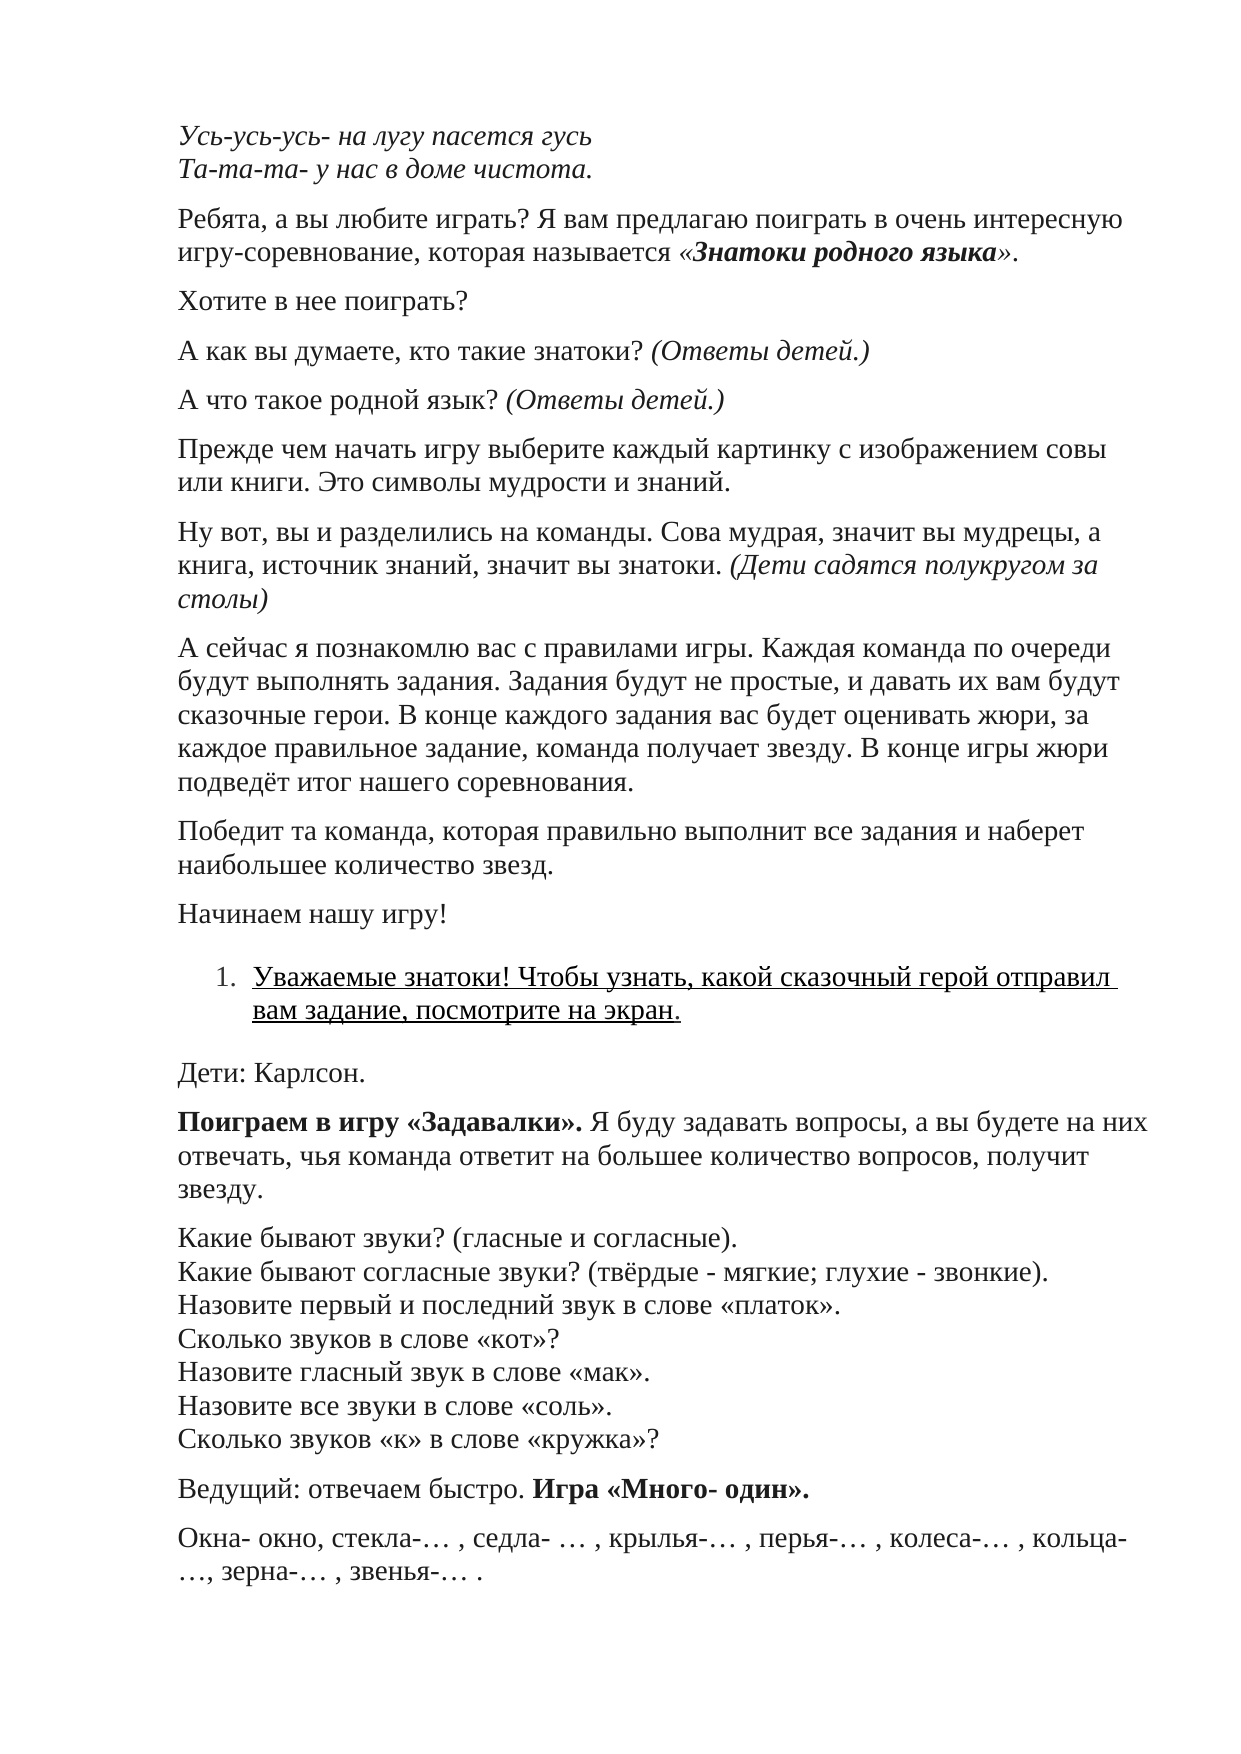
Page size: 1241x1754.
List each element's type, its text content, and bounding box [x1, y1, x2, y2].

text Дети: Карлсон. [177, 1055, 1152, 1088]
text Поиграем в игру «Задавалки». Я буду задавать вопросы, а вы будете на них отвечать, чья команда ответит на большее количество вопросов, получит звезду. [177, 1104, 1152, 1205]
text Ребята, а вы любите играть? Я вам предлагаю поиграть в очень интересную игру-соревнование, которая называется «Знатоки родного языка». [177, 201, 1152, 268]
text Ну вот, вы и разделились на команды. Сова мудрая, значит вы мудрецы, а книга, источник знаний, значит вы знатоки. (Дети садятся полукругом за столы) [177, 514, 1152, 614]
text А как вы думаете, кто такие знатоки? (Ответы детей.) [177, 333, 1152, 366]
text Хотите в нее поиграть? [177, 283, 1152, 317]
list Уважаемые знатоки! Чтобы узнать, какой сказочный герой отправил вам задание, посмотрите на экран. [215, 959, 1152, 1026]
text Усь-усь-усь- на лугу пасется гусь Та-та-та- у нас в доме чистота. [177, 118, 1152, 185]
text Прежде чем начать игру выберите каждый картинку с изображением совы или книги. Это символы мудрости и знаний. [177, 431, 1152, 498]
text А что такое родной язык? (Ответы детей.) [177, 382, 1152, 415]
text Победит та команда, которая правильно выполнит все задания и наберет наибольшее количество звезд. [177, 813, 1152, 880]
text Окна- окно, стекла-… , седла- … , крылья-… , перья-… , колеса-… , кольца-…, зерна-… , звенья-… . [177, 1520, 1152, 1587]
text Ведущий: отвечаем быстро. Игра «Много- один». [177, 1471, 1152, 1504]
text Начинаем нашу игру! [177, 896, 1152, 929]
text Какие бывают звуки? (гласные и согласные). Какие бывают согласные звуки? (твёрдые - мягкие; глухие - звонкие). Назовите первый и последний звук в слове «платок». Сколько звуков в слове «кот»? Назовите гласный звук в слове «мак». Назовите все звуки в слове «соль». Сколько звуков «к» в слове «кружка»? [177, 1220, 1152, 1455]
text А сейчас я познакомлю вас с правилами игры. Каждая команда по очереди будут выполнять задания. Задания будут не простые, и давать их вам будут сказочные герои. В конце каждого задания вас будет оценивать жюри, за каждое правильное задание, команда получает звезду. В конце игры жюри подведёт итог нашего соревнования. [177, 630, 1152, 798]
